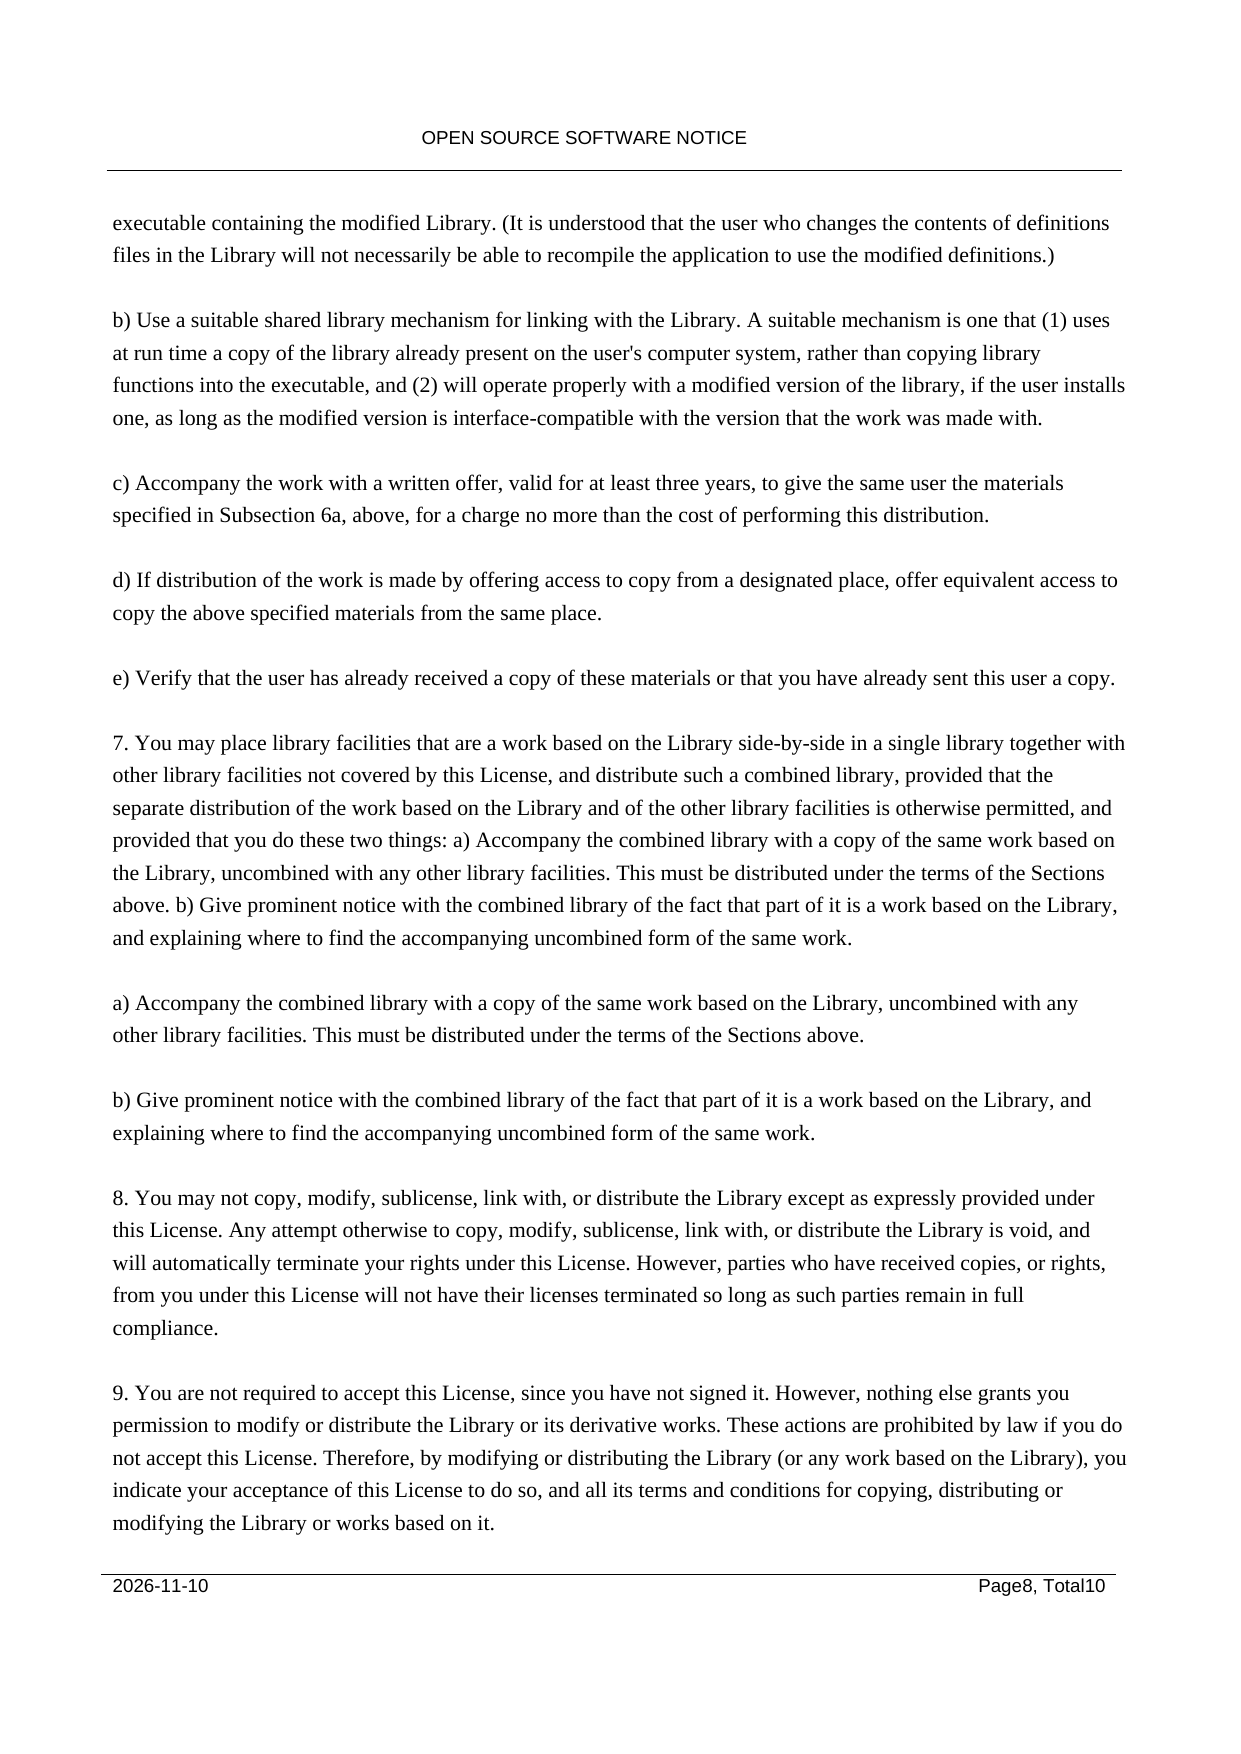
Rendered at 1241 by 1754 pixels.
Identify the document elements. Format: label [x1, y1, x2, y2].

text [112, 206, 1128, 1539]
